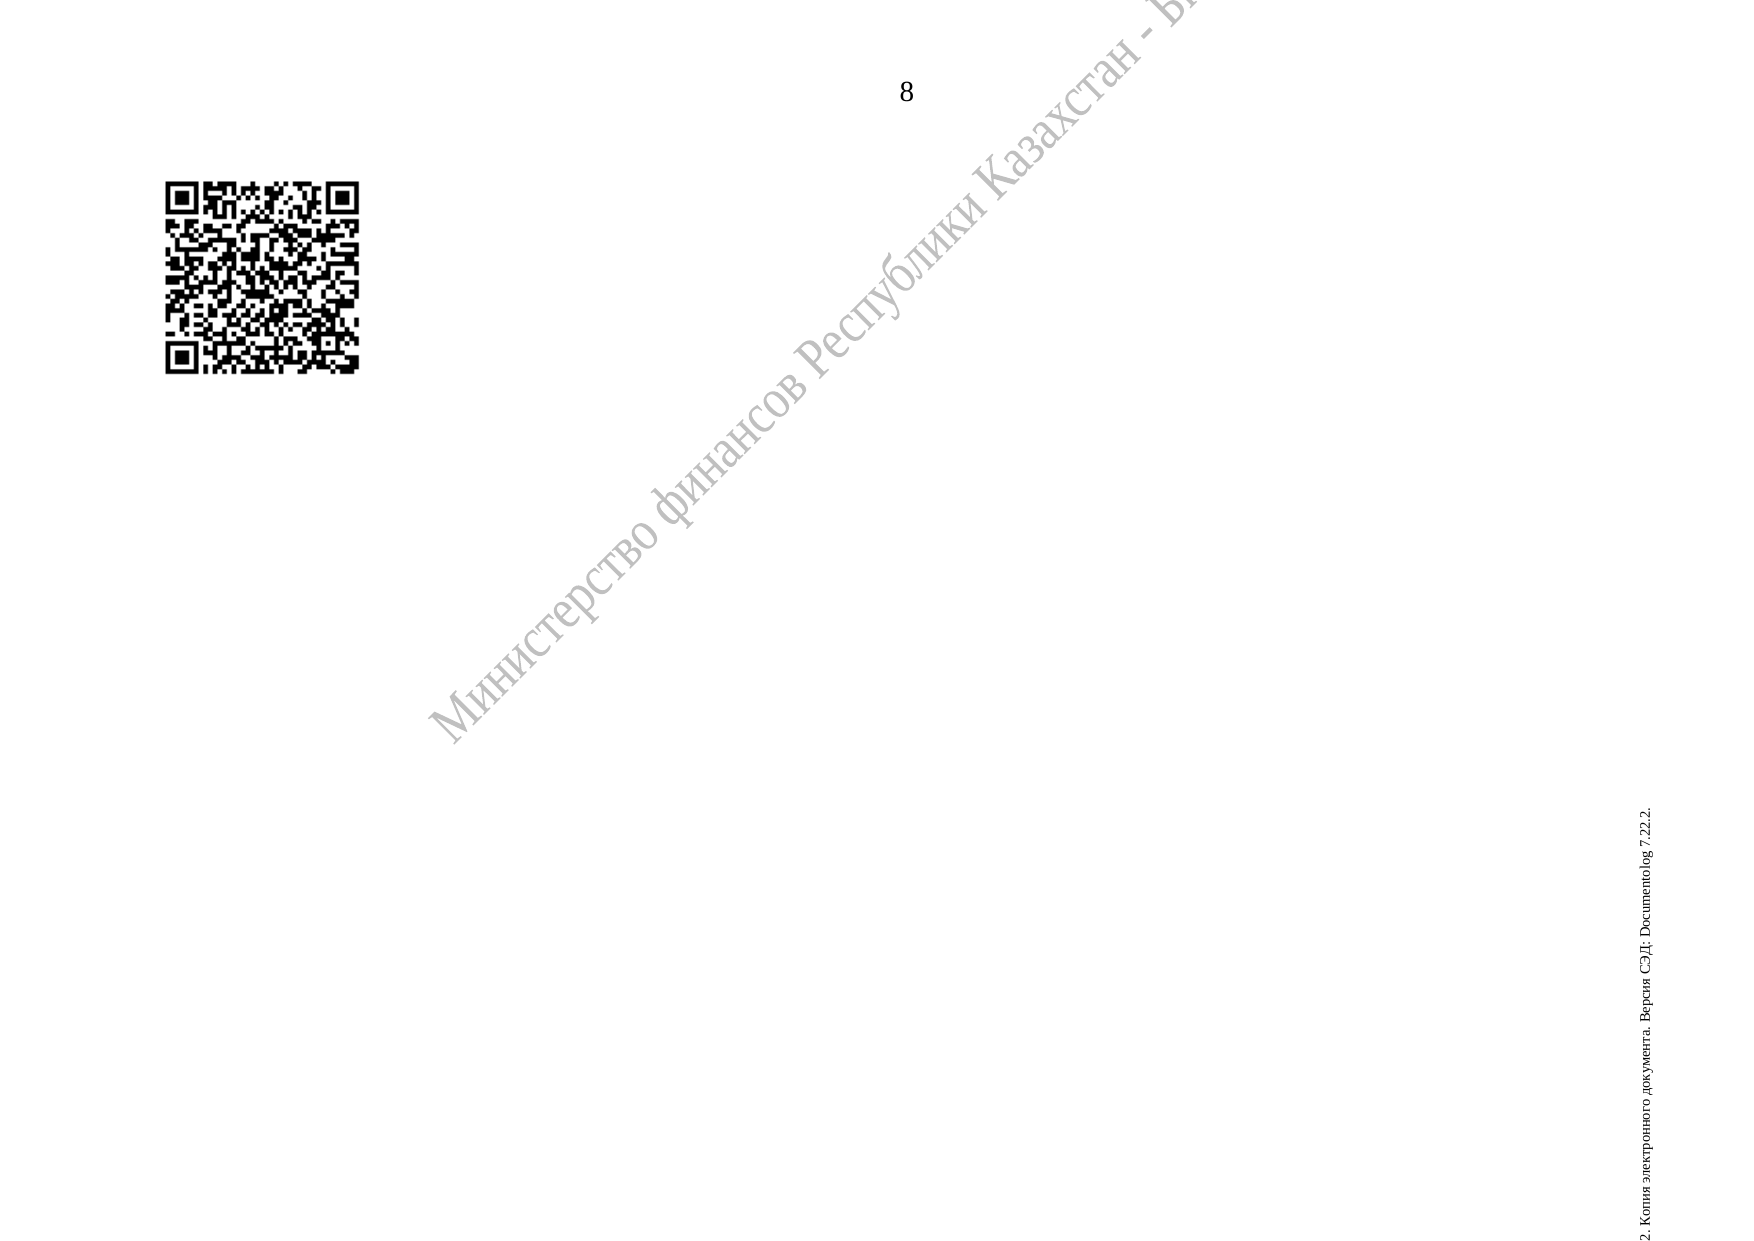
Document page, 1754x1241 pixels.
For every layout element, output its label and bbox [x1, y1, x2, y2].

picture [147, 163, 378, 382]
